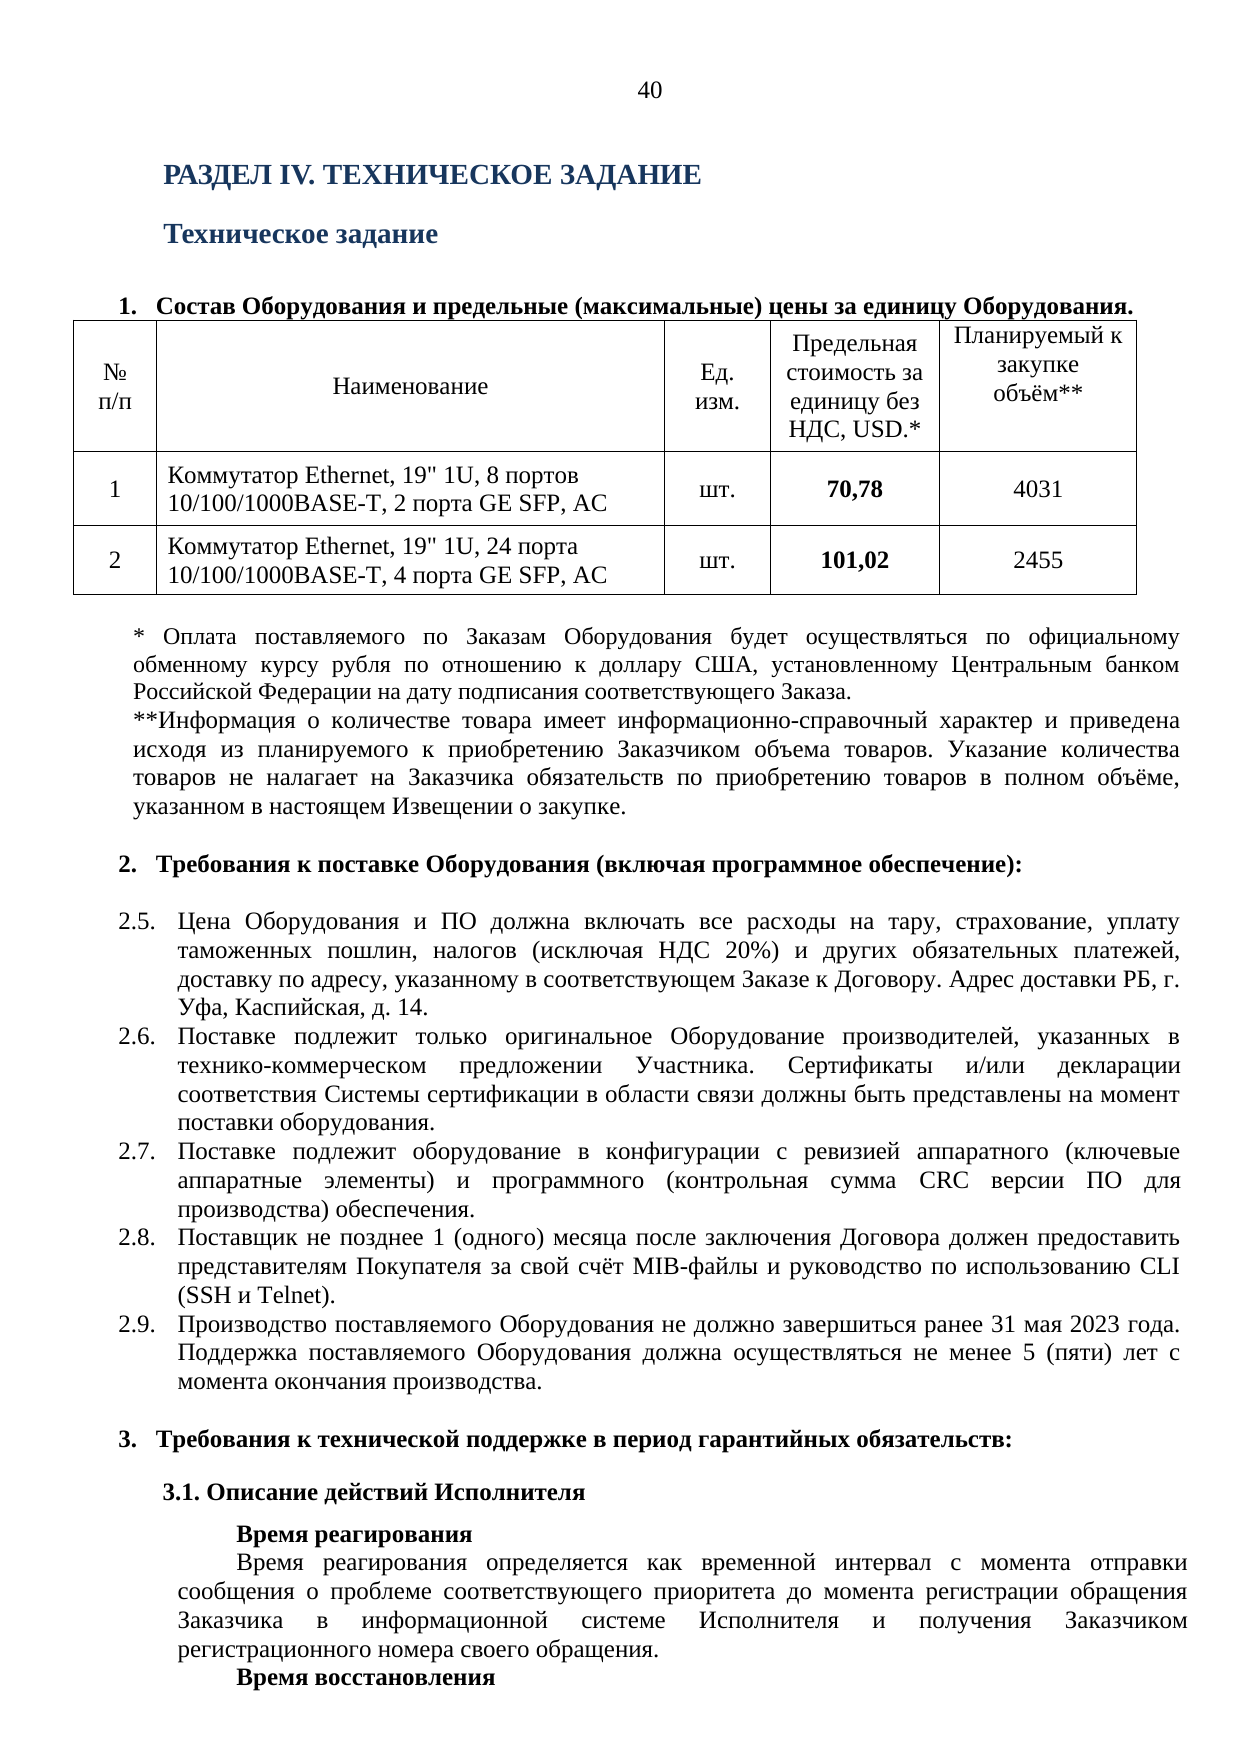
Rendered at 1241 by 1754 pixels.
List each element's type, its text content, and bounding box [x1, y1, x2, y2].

table_header Наименование [157, 321, 664, 451]
list Поставщик не позднее 1 (одного) месяца после заключения Договора должен предоставить представителям Покупателя за свой счёт MIB-файлы и руководство по использованию CLI (SSH и Telnet). [118, 1222, 1181, 1309]
text Время реагирования [177, 1519, 1181, 1547]
list Производство поставляемого Оборудования не должно завершиться ранее 31 мая 2023 года. Поддержка поставляемого Оборудования должна осуществляться не менее 5 (пяти) лет с момента окончания производства. [118, 1309, 1181, 1395]
table_cell 70,78 [771, 452, 939, 525]
text Время реагирования определяется как временной интервал с момента отправки сообщения о проблеме соответствующего приоритета до момента регистрации обращения Заказчика в информационной системе Исполнителя и получения Заказчиком регистрационного номера своего обращения. [177, 1547, 1188, 1662]
list Поставке подлежит оборудование в конфигурации с ревизией аппаратного (ключевые аппаратные элементы) и программного (контрольная сумма CRC версии ПО для производства) обеспечения. [118, 1136, 1181, 1222]
text Время восстановления [177, 1662, 1181, 1691]
text Техническое задание [163, 216, 1181, 249]
table_header Планируемый к закупке объём** [940, 321, 1136, 451]
list Состав Оборудования и предельные (максимальные) цены за единицу Оборудования. [118, 291, 1181, 319]
table_cell Коммутатор Ethernet, 19" 1U, 24 порта 10/100/1000BASE-T, 4 порта GE SFP, АС [157, 526, 664, 593]
text **Информация о количестве товара имеет информационно-справочный характер и приведена исходя из планируемого к приобретению Заказчиком объема товаров. Указание количества товаров не налагает на Заказчика обязательств по приобретению товаров в полном объёме, указанном в настоящем Извещении о закупке. [133, 705, 1181, 820]
subtitle РАЗДЕЛ IV. ТЕХНИЧЕСКОЕ ЗАДАНИЕ [163, 157, 1181, 191]
list Требования к поставке Оборудования (включая программное обеспечение): [118, 849, 1181, 877]
table_header № п/п [74, 321, 156, 451]
table_header Ед. изм. [665, 321, 770, 451]
list Требования к технической поддержке в период гарантийных обязательств: [118, 1424, 1181, 1452]
table_cell Коммутатор Ethernet, 19" 1U, 8 портов 10/100/1000BASE-T, 2 порта GE SFP, AC [157, 452, 664, 525]
table_cell шт. [665, 452, 770, 525]
table_cell 101,02 [771, 526, 939, 593]
table_header Предельная стоимость за единицу без НДС, USD.* [771, 321, 939, 451]
table_cell 2 [74, 526, 156, 593]
text 3.1. Описание действий Исполнителя [118, 1477, 1181, 1506]
table_cell шт. [665, 526, 770, 593]
table_cell 1 [74, 452, 156, 525]
list Цена Оборудования и ПО должна включать все расходы на тару, страхование, уплату таможенных пошлин, налогов (исключая НДС 20%) и других обязательных платежей, доставку по адресу, указанному в соответствующем Заказе к Договору. Адрес доставки РБ, г. Уфа, Каспийская, д. 14. [118, 906, 1181, 1021]
table_cell 4031 [940, 452, 1136, 525]
table_cell 2455 [940, 526, 1136, 593]
text * Оплата поставляемого по Заказам Оборудования будет осуществляться по официальному обменному курсу рубля по отношению к доллару США, установленному Центральным банком Российской Федерации на дату подписания соответствующего Заказа. [133, 622, 1181, 705]
list Поставке подлежит только оригинальное Оборудование производителей, указанных в технико-коммерческом предложении Участника. Сертификаты и/или декларации соответствия Системы сертификации в области связи должны быть представлены на момент поставки оборудования. [118, 1021, 1181, 1136]
